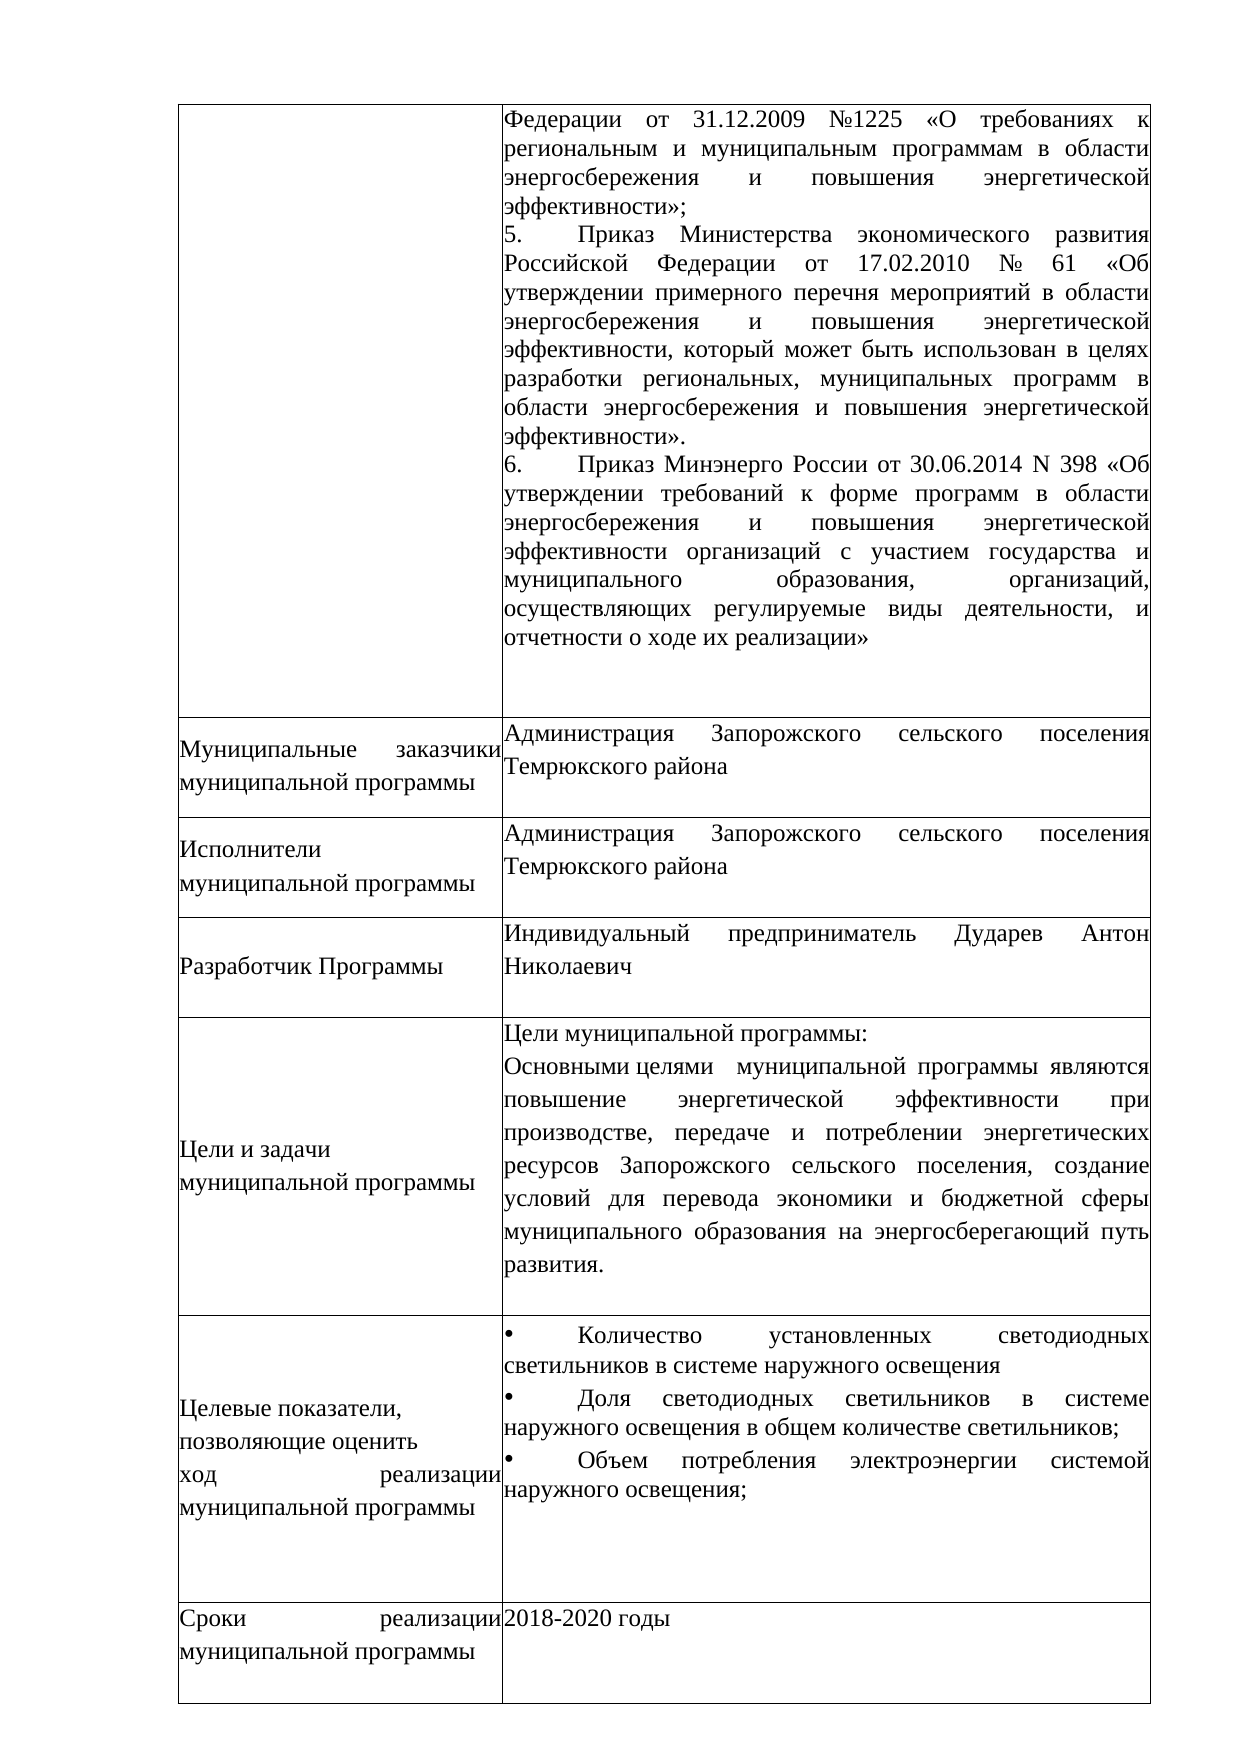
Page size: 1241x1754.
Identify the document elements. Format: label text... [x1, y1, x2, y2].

table_cell Количество установленных светодиодных светильников в системе наружного освещения Доля светодиодных светильников в системе наружного освещения в общем количестве светильников; Объем потребления электроэнергии системой наружного освещения; [503, 1316, 1150, 1602]
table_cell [179, 105, 502, 717]
table_cell Администрация Запорожского сельского поселения Темрюкского района [503, 818, 1150, 917]
table_cell 2018-2020 годы [503, 1603, 1150, 1702]
table_cell Индивидуальный предприниматель Дударев Антон Николаевич [503, 918, 1150, 1017]
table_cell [503, 105, 1150, 717]
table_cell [179, 1603, 502, 1702]
table_cell Цели и задачи муниципальной программы [179, 1018, 502, 1315]
table_cell Цели муниципальной программы: Основными целями муниципальной программы являются повышение энергетической эффективности при производстве, передаче и потреблении энергетических ресурсов Запорожского сельского поселения, создание условий для перевода экономики и бюджетной сферы муниципального образования на энергосберегающий путь развития. [503, 1018, 1150, 1315]
table_cell Администрация Запорожского сельского поселения Темрюкского района [503, 718, 1150, 817]
table_cell Целевые показатели, позволяющие оценить ход реализации муниципальной программы [179, 1316, 502, 1602]
table_cell Муниципальные заказчики муниципальной программы [179, 718, 502, 817]
table_cell Исполнители муниципальной программы [179, 818, 502, 917]
table_cell Разработчик Программы [179, 918, 502, 1017]
